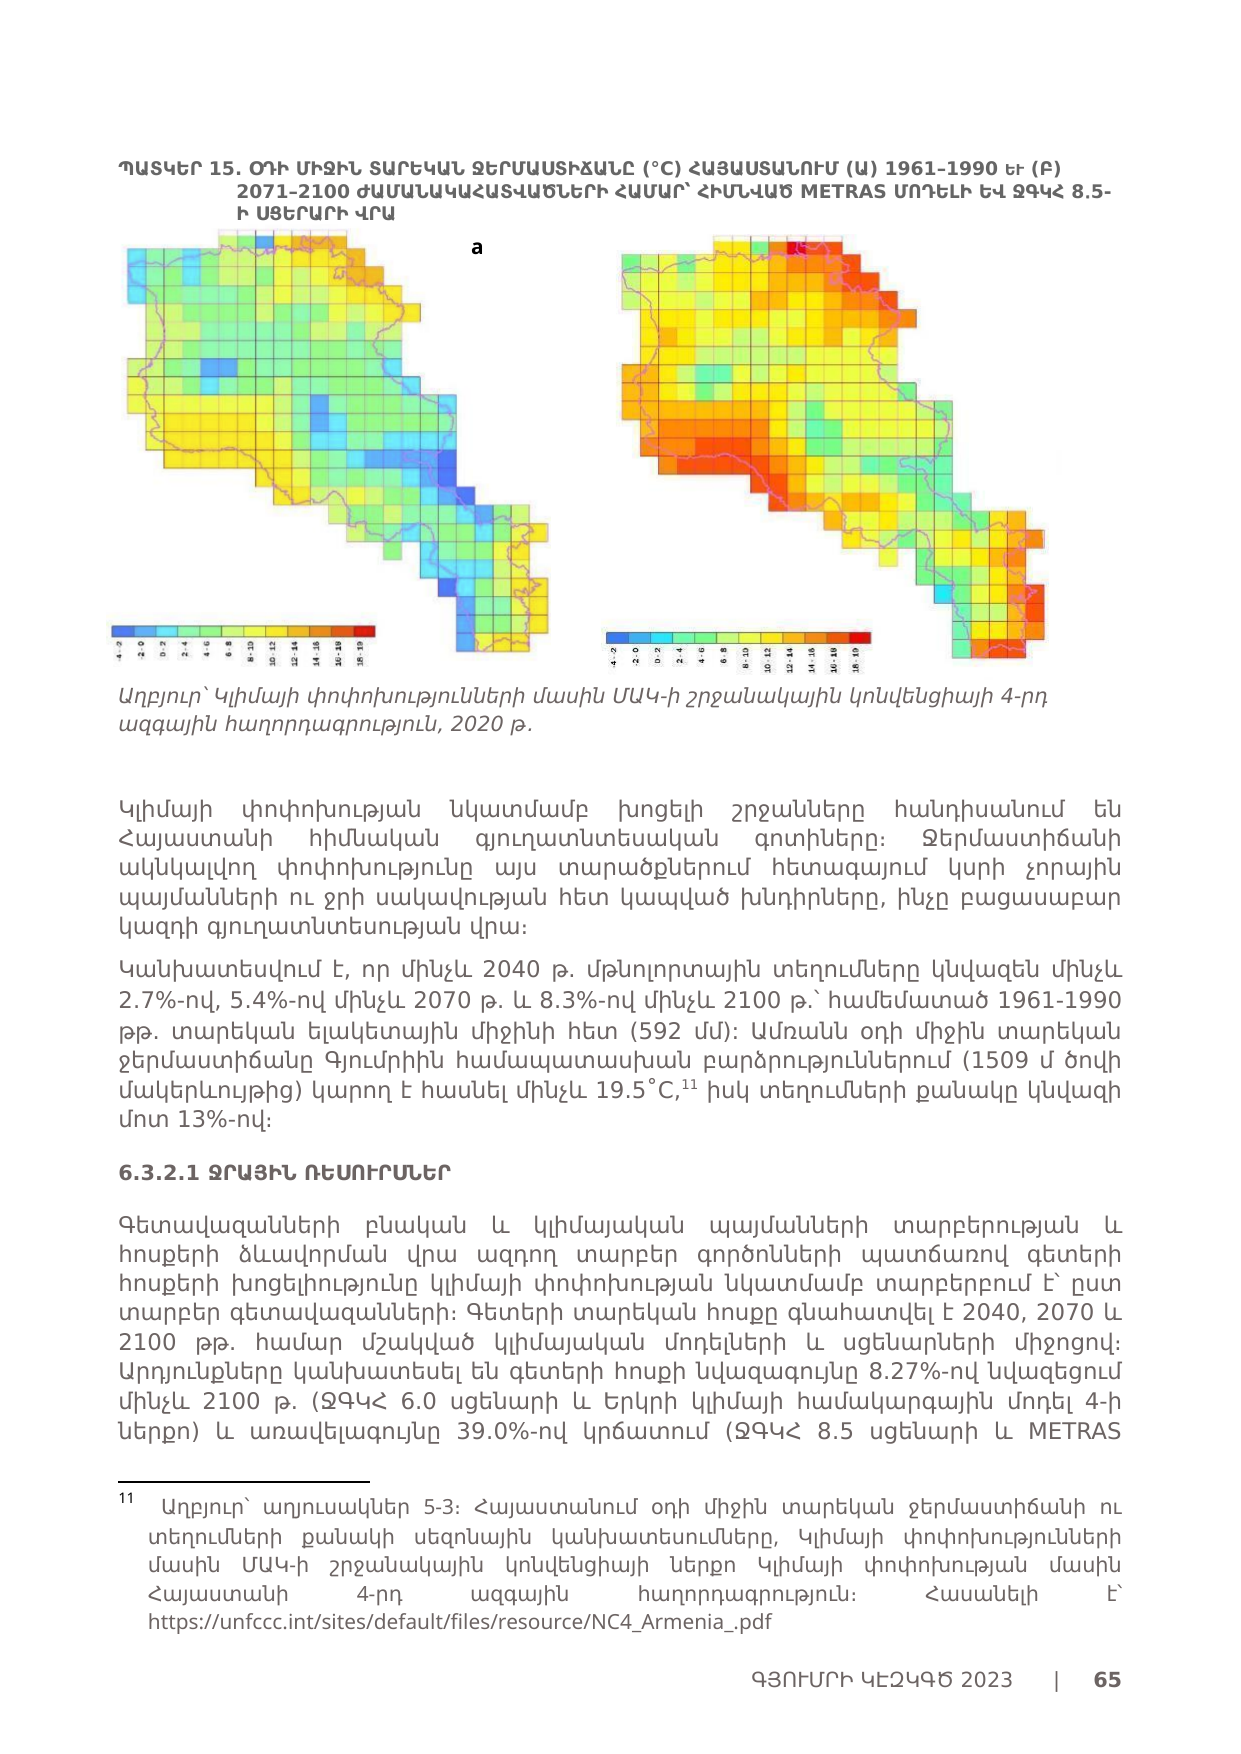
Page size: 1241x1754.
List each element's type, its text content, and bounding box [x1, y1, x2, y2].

table_header [589, 225, 1072, 677]
text Աղբյուր՝ Կլիմայի փոփոխությունների մասին ՄԱԿ-ի շրջանակային կոնվենցիայի 4-րդ ազգային հաղորդագրություն, 2020 թ․ [118, 683, 1122, 736]
subtitle ՋՐԱՅԻՆ ՌԵՍՈՒՐՍՆԵՐ [118, 1161, 1122, 1185]
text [118, 1212, 1122, 1445]
text Կլիմայի փոփոխության նկատմամբ խոցելի շրջանները հանդիսանում են Հայաստանի հիմնական գյուղատնտեսական գոտիները։ Ջերմաստիճանի ակնկալվող փոփոխությունը այս տարածքներում հետագայում կսրի չորային պայմանների ու ջրի սակավության հետ կապված խնդիրները, ինչը բացասաբար կազդի գյուղատնտեսության վրա։ [118, 796, 1122, 940]
table_header [106, 225, 589, 677]
text Կանխատեսվում է, որ մինչև 2040 թ․ մթնոլորտային տեղումները կնվազեն մինչև 2․7%-ով, 5․4%-ով մինչև 2070 թ․ և 8․3%-ով մինչև 2100 թ․՝ համեմատած 1961-1990 թթ․ տարեկան ելակետային միջինի հետ (592 մմ): Ամռանն օդի միջին տարեկան ջերմաստիճանը Գյումրիին համապատասխան բարձրություններում (1509 մ ծովի մակերևույթից) կարող է հասնել մինչև 19.5˚C, իսկ տեղումների քանակը կնվազի մոտ 13%-ով։ [118, 955, 1122, 1133]
text ՊԱՏԿԵՐ 15. ՕԴԻ ՄԻՋԻՆ ՏԱՐԵԿԱՆ ՋԵՐՄԱՍՏԻՃԱՆԸ (°C) ՀԱՅԱՍՏԱՆՈՒՄ (Ա) 1961–1990 և (Բ) 2071–2100 ԺԱՄԱՆԱԿԱՀԱՏՎԱԾՆԵՐԻ ՀԱՄԱՐ՝ ՀԻՄՆՎԱԾ METRAS ՄՈԴԵԼԻ ԵՎ ՋԳԿՀ 8․5-Ի ՍՑԵՐԱՐԻ ՎՐԱ [118, 157, 1122, 224]
